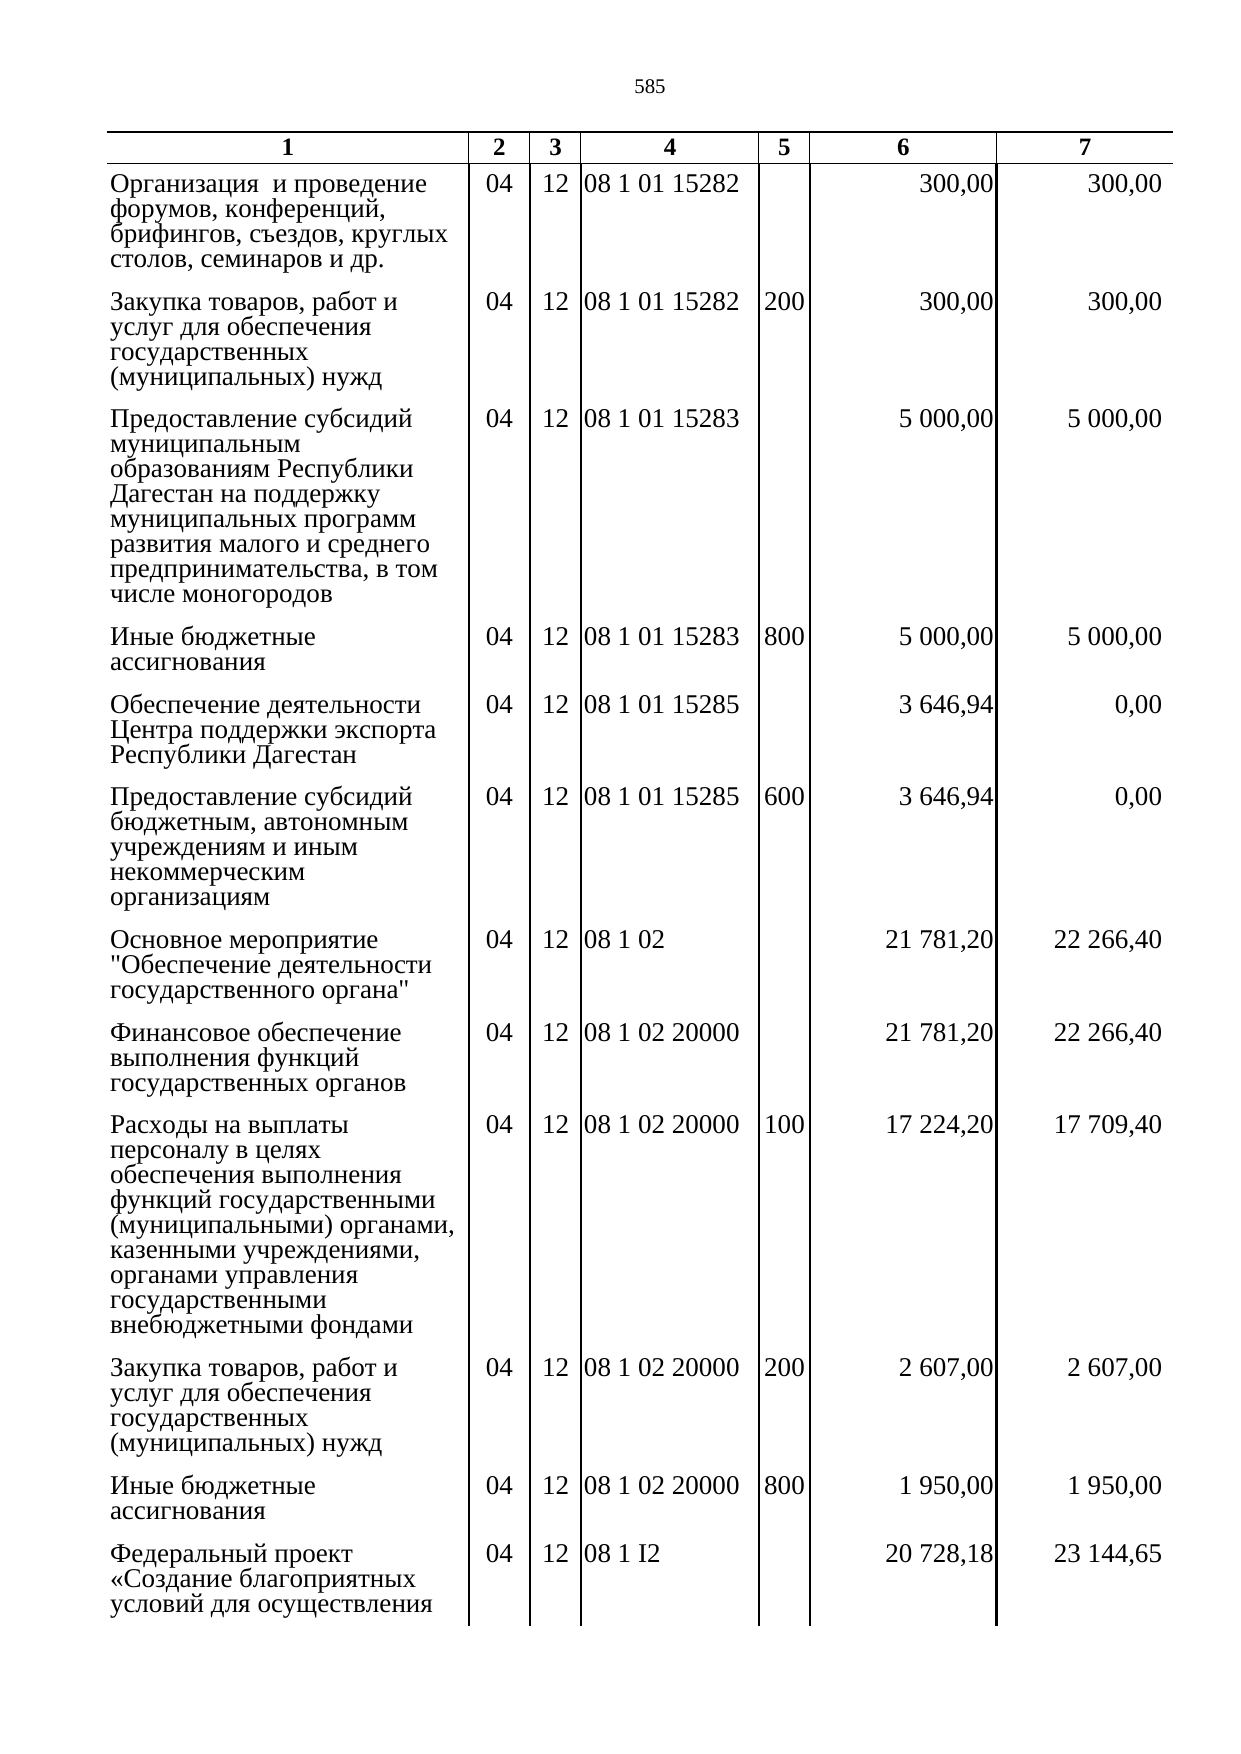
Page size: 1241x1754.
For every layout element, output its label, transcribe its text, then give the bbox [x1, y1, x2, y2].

table_header 2 [469, 133, 529, 163]
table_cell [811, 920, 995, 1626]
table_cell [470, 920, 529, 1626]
table_header 1 [107, 133, 468, 163]
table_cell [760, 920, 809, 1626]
table_header 6 [810, 133, 996, 163]
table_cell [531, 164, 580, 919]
table_header 3 [530, 133, 580, 163]
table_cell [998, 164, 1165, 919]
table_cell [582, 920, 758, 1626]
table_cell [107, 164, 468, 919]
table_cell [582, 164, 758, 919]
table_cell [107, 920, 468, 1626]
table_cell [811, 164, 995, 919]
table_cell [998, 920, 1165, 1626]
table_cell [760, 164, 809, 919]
table_header 7 [997, 133, 1173, 163]
table_header 4 [581, 133, 758, 163]
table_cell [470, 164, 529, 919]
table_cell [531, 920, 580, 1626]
table_header 5 [759, 133, 809, 163]
